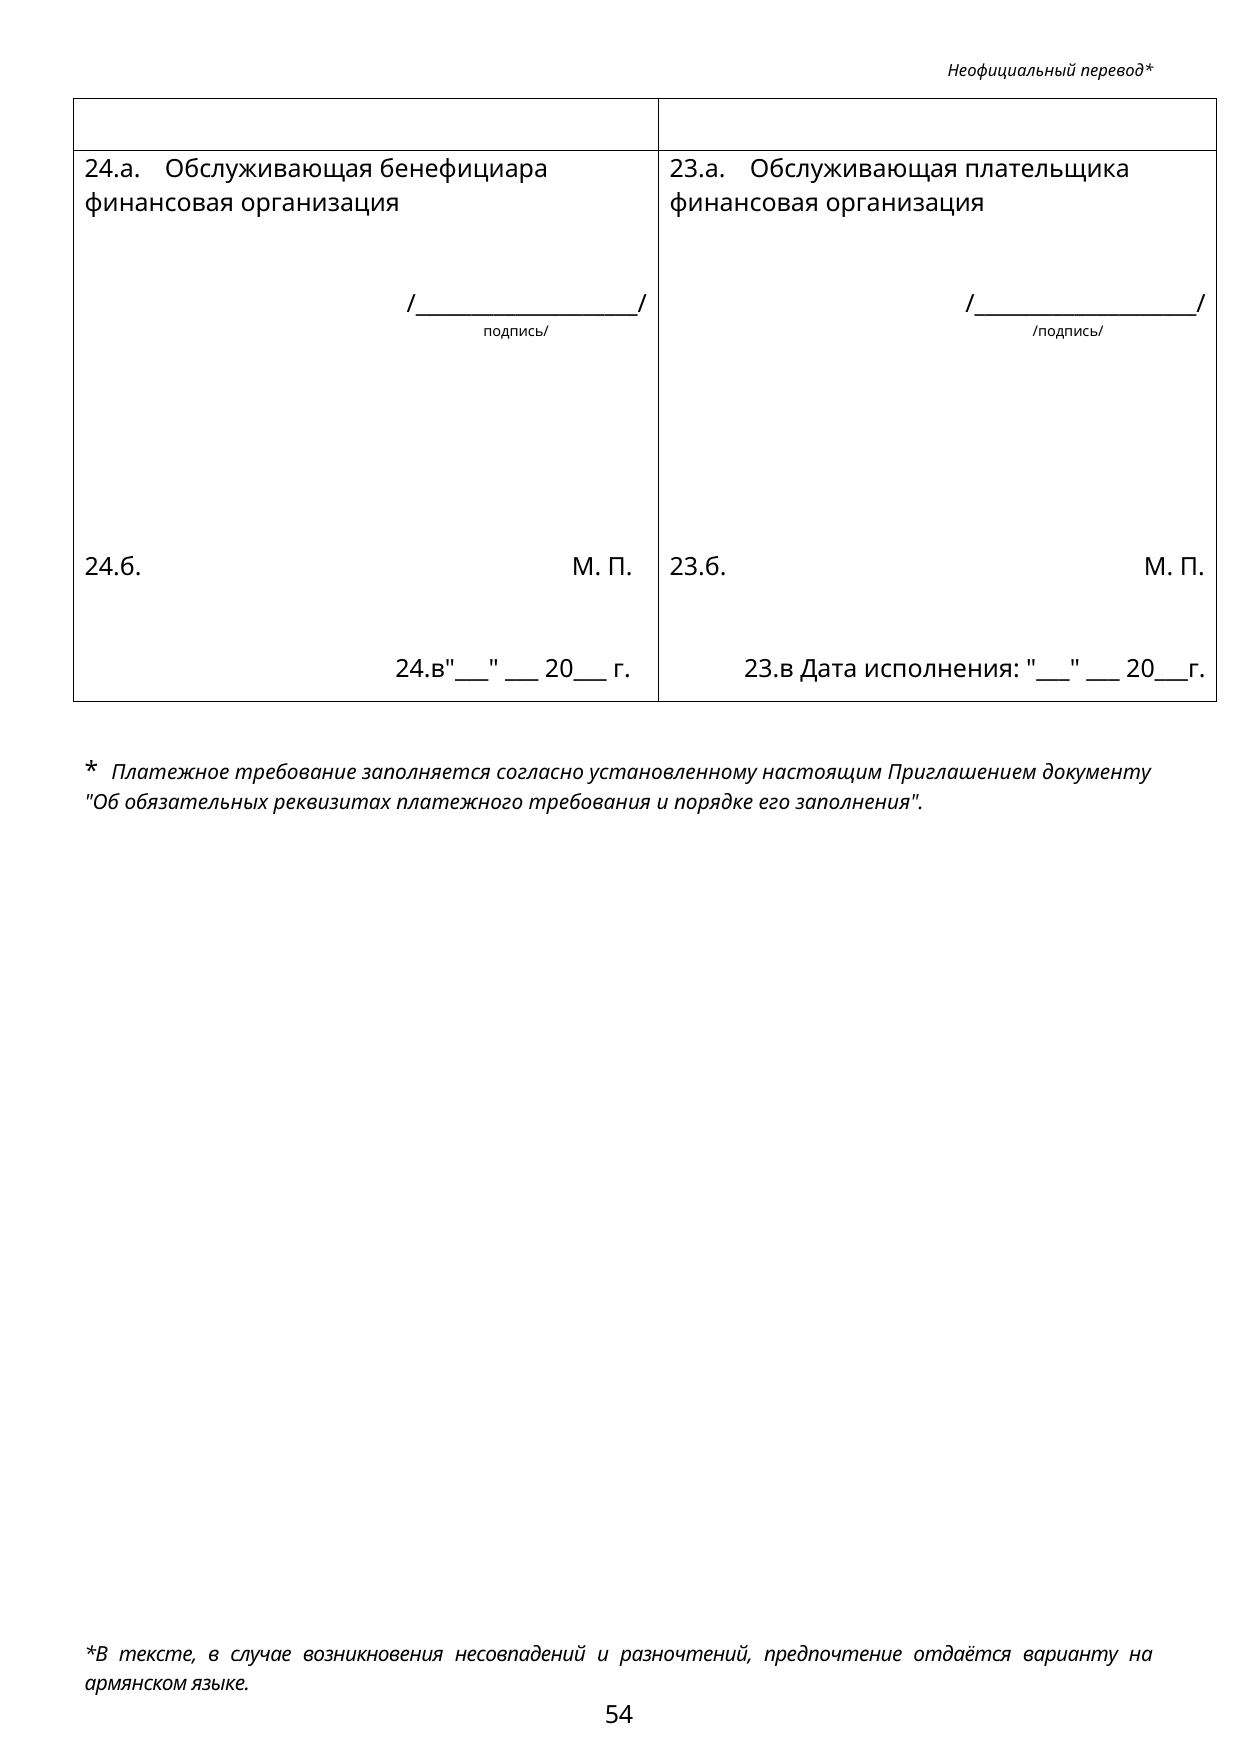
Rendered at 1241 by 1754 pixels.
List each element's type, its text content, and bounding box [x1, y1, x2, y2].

table_cell 23.б. М. П. 23.в Дата исполнения: "___" ___ 20___г. [659, 473, 1216, 701]
text * Платежное требование заполняется согласно установленному настоящим Приглашением документу "Об обязательных реквизитах платежного требования и порядке его заполнения". [84, 753, 1153, 815]
table_cell 24.а. Обслуживающая бенефициара финансовая организация /____________________/ подпись/ [74, 151, 658, 472]
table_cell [74, 99, 658, 149]
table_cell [659, 99, 1216, 149]
table_cell 23.а. Обслуживающая плательщика финансовая организация /____________________/ /подпись/ [659, 151, 1216, 472]
table_cell 24.б. М. П. 24.в"___" ___ 20___ г. [74, 473, 658, 701]
